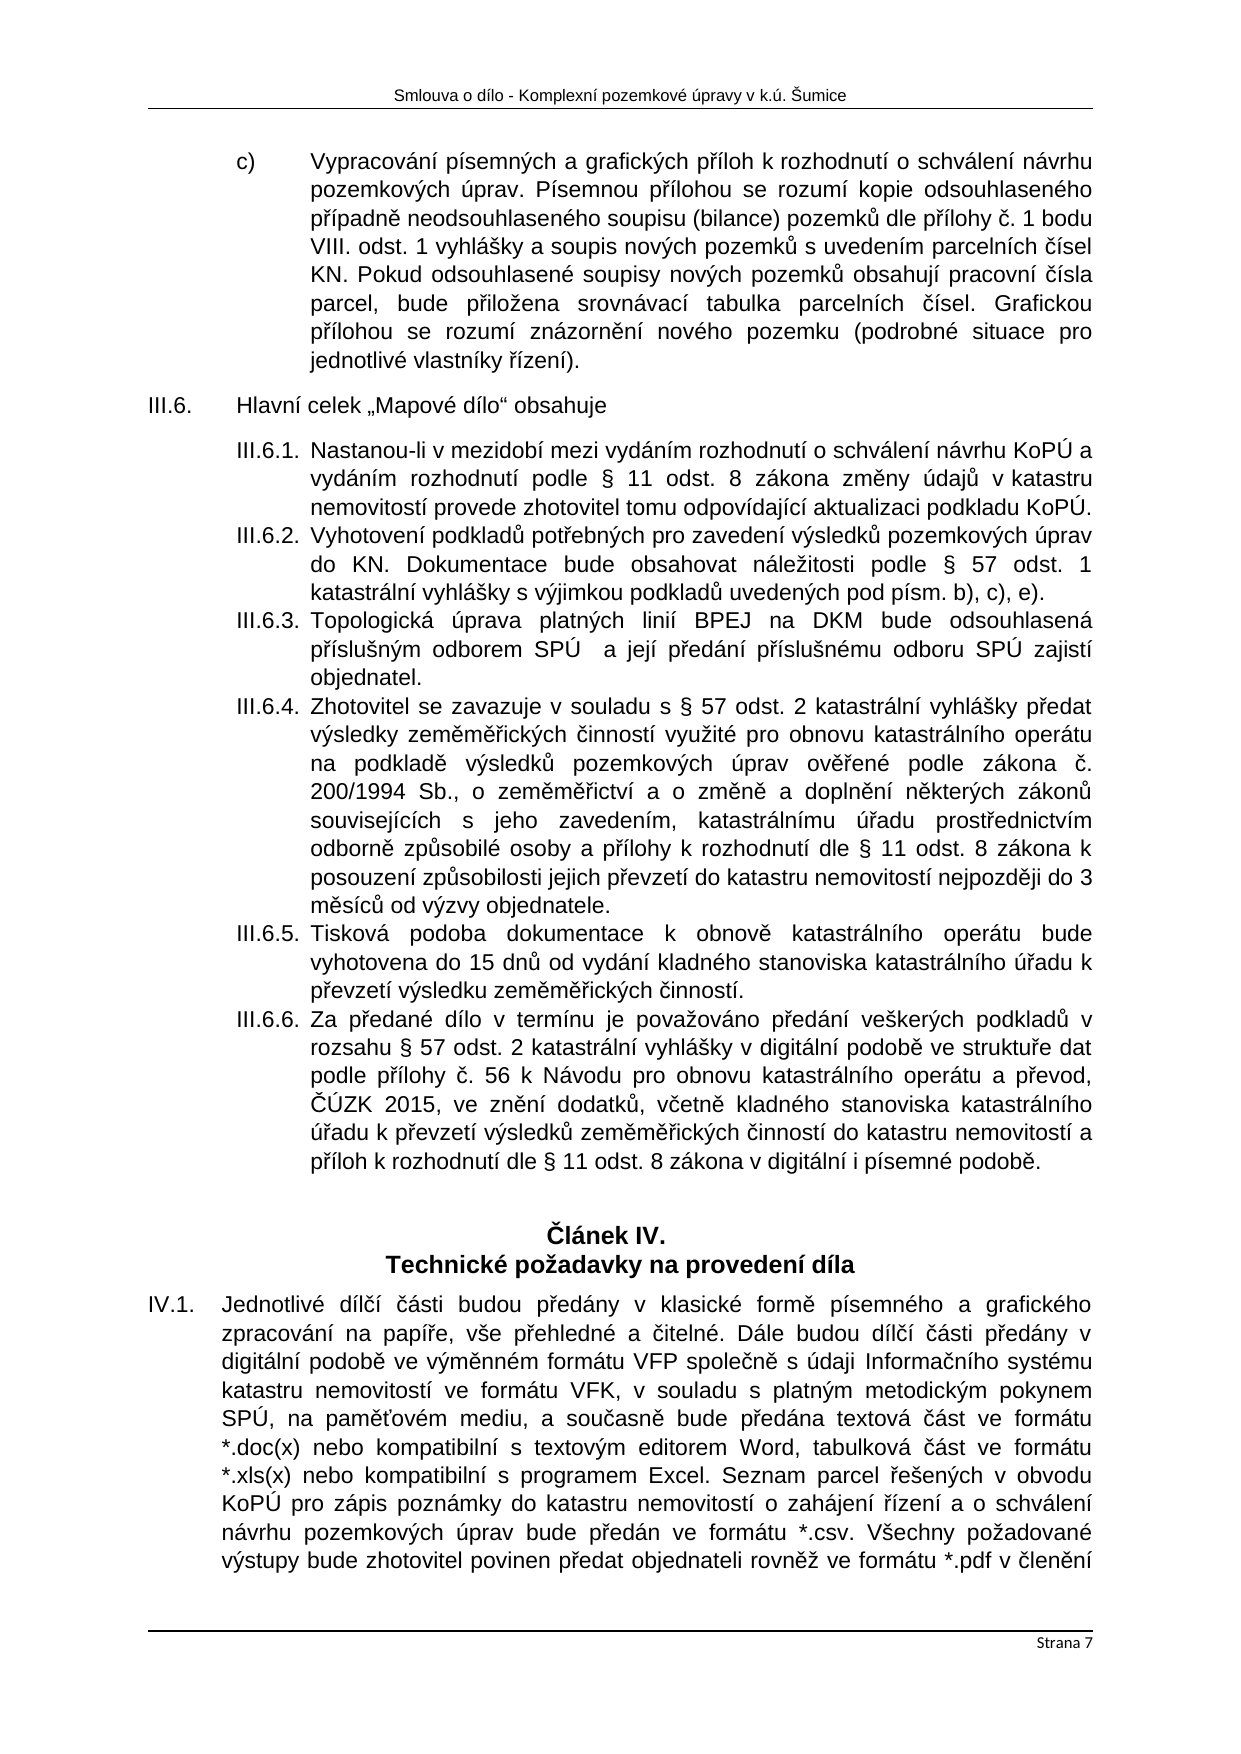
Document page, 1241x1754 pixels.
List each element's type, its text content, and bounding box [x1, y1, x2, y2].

text Nastanou-li v mezidobí mezi vydáním rozhodnutí o schválení návrhu KoPÚ a vydáním rozhodnutí podle § 11 odst. 8 zákona změny údajů v katastru nemovitostí provede zhotovitel tomu odpovídající aktualizaci podkladu KoPÚ. [236, 437, 1093, 520]
text Vyhotovení podkladů potřebných pro zavedení výsledků pozemkových úprav do KN. Dokumentace bude obsahovat náležitosti podle § 57 odst. 1 katastrální vyhlášky s výjimkou podkladů uvedených pod písm. b), c), e). [236, 522, 1093, 605]
text Topologická úprava platných linií BPEJ na DKM bude odsouhlasená příslušným odborem SPÚ a její předání příslušnému odboru SPÚ zajistí objednatel. [236, 607, 1093, 691]
text Zhotovitel se zavazuje v souladu s § 57 odst. 2 katastrální vyhlášky předat výsledky zeměměřických činností využité pro obnovu katastrálního operátu na podkladě výsledků pozemkových úprav ověřené podle zákona č. 200/1994 Sb., o zeměměřictví a o změně a doplnění některých zákonů souvisejících s jeho zavedením, katastrálnímu úřadu prostřednictvím odborně způsobilé osoby a přílohy k rozhodnutí dle § 11 odst. 8 zákona k posouzení způsobilosti jejich převzetí do katastru nemovitostí nejpozději do 3 měsíců od výzvy objednatele. [236, 693, 1093, 918]
subtitle Technické požadavky na provedení díla [148, 1221, 1093, 1279]
text Tisková podoba dokumentace k obnově katastrálního operátu bude vyhotovena do 15 dnů od vydání kladného stanoviska katastrálního úřadu k převzetí výsledku zeměměřických činností. [236, 920, 1093, 1003]
text Za předané dílo v termínu je považováno předání veškerých podkladů v rozsahu § 57 odst. 2 katastrální vyhlášky v digitální podobě ve struktuře dat podle přílohy č. 56 k Návodu pro obnovu katastrálního operátu a převod, ČÚZK 2015, ve znění dodatků, včetně kladného stanoviska katastrálního úřadu k převzetí výsledků zeměměřických činností do katastru nemovitostí a příloh k rozhodnutí dle § 11 odst. 8 zákona v digitální i písemné podobě. [236, 1006, 1093, 1174]
list Hlavní celek „Mapové dílo“ obsahuje [148, 392, 1093, 418]
text Vypracování písemných a grafických příloh k rozhodnutí o schválení návrhu pozemkových úprav. Písemnou přílohou se rozumí kopie odsouhlaseného případně neodsouhlaseného soupisu (bilance) pozemků dle přílohy č. 1 bodu VIII. odst. 1 vyhlášky a soupis nových pozemků s uvedením parcelních čísel KN. Pokud odsouhlasené soupisy nových pozemků obsahují pracovní čísla parcel, bude přiložena srovnávací tabulka parcelních čísel. Grafickou přílohou se rozumí znázornění nového pozemku (podrobné situace pro jednotlivé vlastníky řízení). [236, 148, 1093, 373]
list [148, 1291, 1093, 1574]
